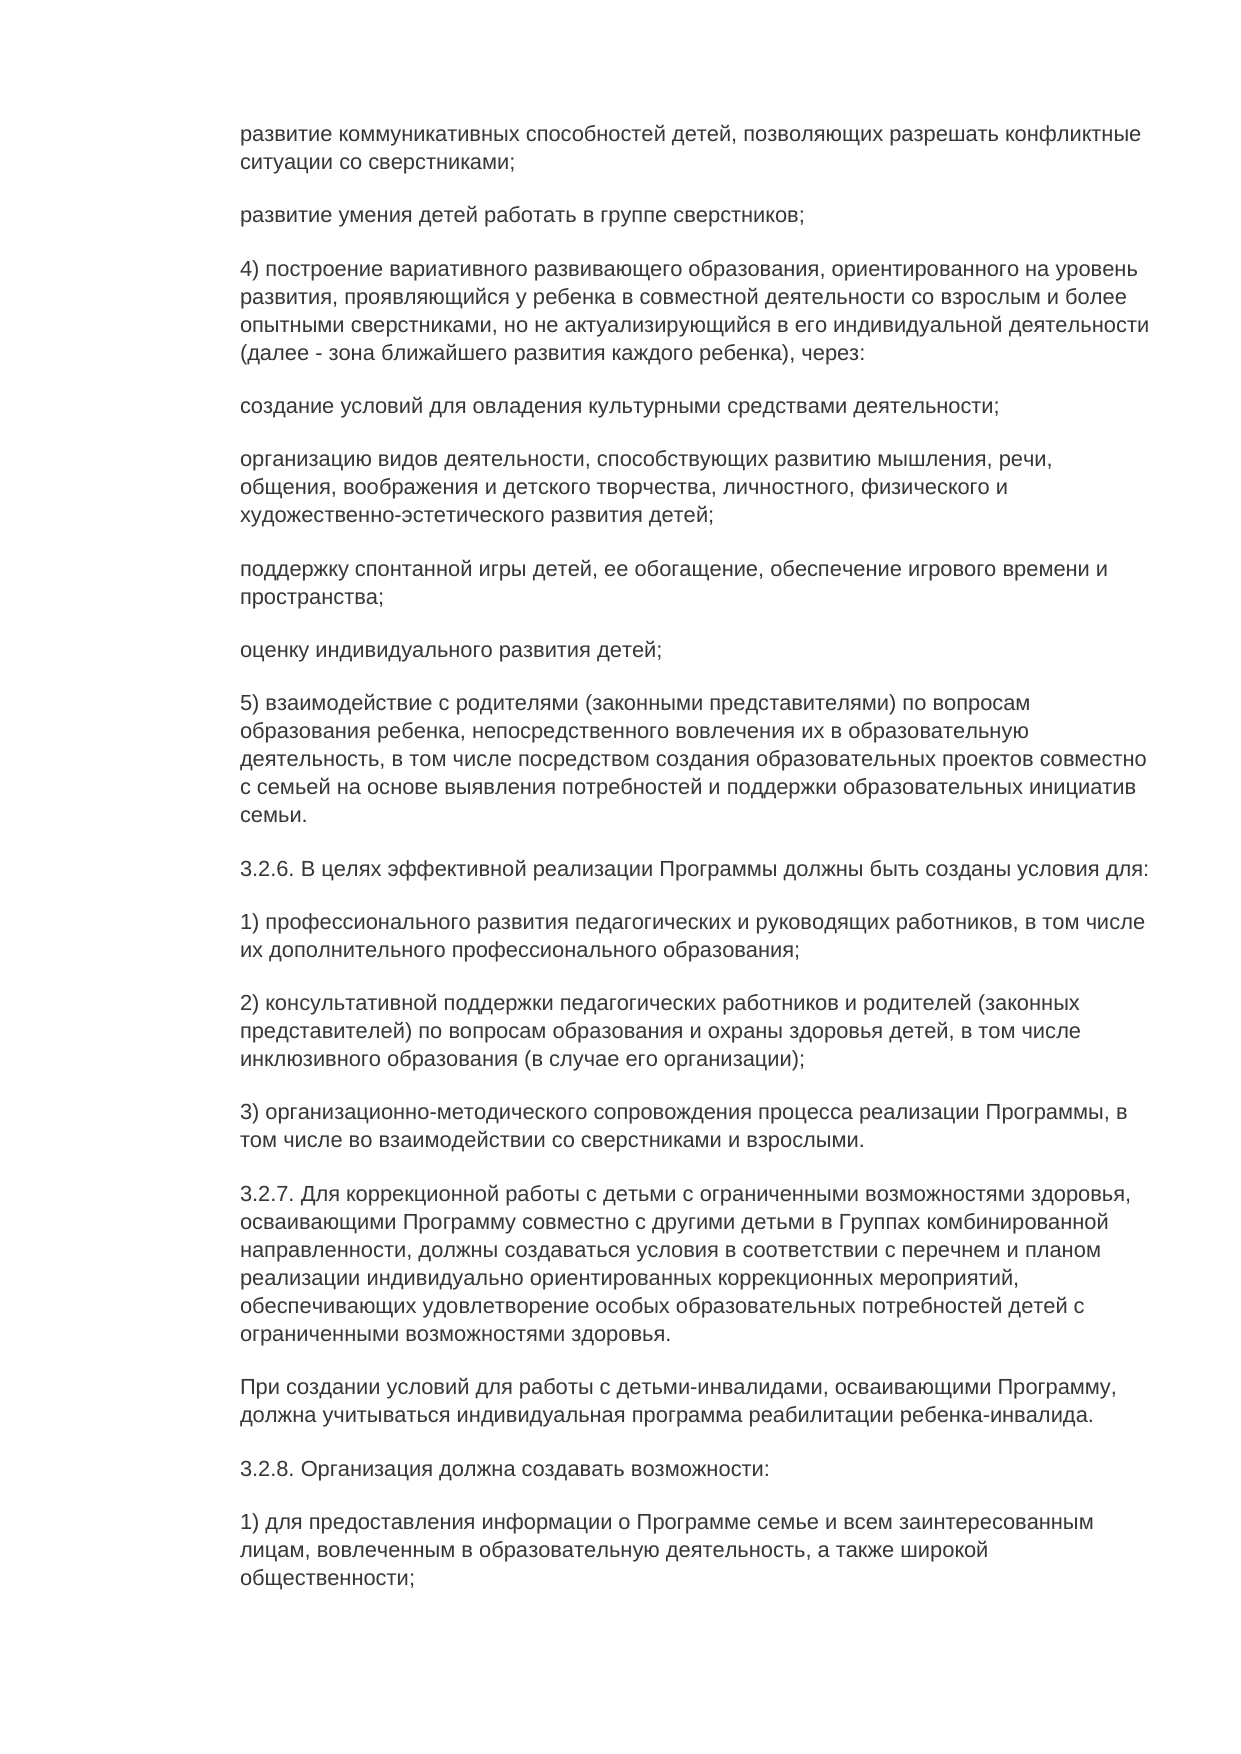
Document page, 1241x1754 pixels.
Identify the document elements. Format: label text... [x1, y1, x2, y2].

text поддержку спонтанной игры детей, ее обогащение, обеспечение игрового времени и пространства; [240, 552, 1152, 609]
text 3.2.8. Организация должна создавать возможности: [240, 1452, 1152, 1481]
text 3.2.7. Для коррекционной работы с детьми с ограниченными возможностями здоровья, осваивающими Программу совместно с другими детьми в Группах комбинированной направленности, должны создаваться условия в соответствии с перечнем и планом реализации индивидуально ориентированных коррекционных мероприятий, обеспечивающих удовлетворение особых образовательных потребностей детей с ограниченными возможностями здоровья. [240, 1177, 1152, 1346]
text 5) взаимодействие с родителями (законными представителями) по вопросам образования ребенка, непосредственного вовлечения их в образовательную деятельность, в том числе посредством создания образовательных проектов совместно с семьей на основе выявления потребностей и поддержки образовательных инициатив семьи. [240, 687, 1152, 827]
text При создании условий для работы с детьми-инвалидами, осваивающими Программу, должна учитываться индивидуальная программа реабилитации ребенка-инвалида. [240, 1371, 1152, 1427]
text 1) для предоставления информации о Программе семье и всем заинтересованным лицам, вовлеченным в образовательную деятельность, а также широкой общественности; [240, 1506, 1152, 1590]
text 3.2.6. В целях эффективной реализации Программы должны быть созданы условия для: [240, 852, 1152, 881]
text организацию видов деятельности, способствующих развитию мышления, речи, общения, воображения и детского творчества, личностного, физического и художественно-эстетического развития детей; [240, 443, 1152, 527]
text 3) организационно-методического сопровождения процесса реализации Программы, в том числе во взаимодействии со сверстниками и взрослыми. [240, 1096, 1152, 1152]
text 1) профессионального развития педагогических и руководящих работников, в том числе их дополнительного профессионального образования; [240, 906, 1152, 962]
text развитие умения детей работать в группе сверстников; [240, 199, 1152, 227]
text 4) построение вариативного развивающего образования, ориентированного на уровень развития, проявляющийся у ребенка в совместной деятельности со взрослым и более опытными сверстниками, но не актуализирующийся в его индивидуальной деятельности (далее - зона ближайшего развития каждого ребенка), через: [240, 252, 1152, 365]
text создание условий для овладения культурными средствами деятельности; [240, 390, 1152, 418]
text 2) консультативной поддержки педагогических работников и родителей (законных представителей) по вопросам образования и охраны здоровья детей, в том числе инклюзивного образования (в случае его организации); [240, 987, 1152, 1071]
text оценку индивидуального развития детей; [240, 634, 1152, 662]
text развитие коммуникативных способностей детей, позволяющих разрешать конфликтные ситуации со сверстниками; [240, 118, 1152, 174]
